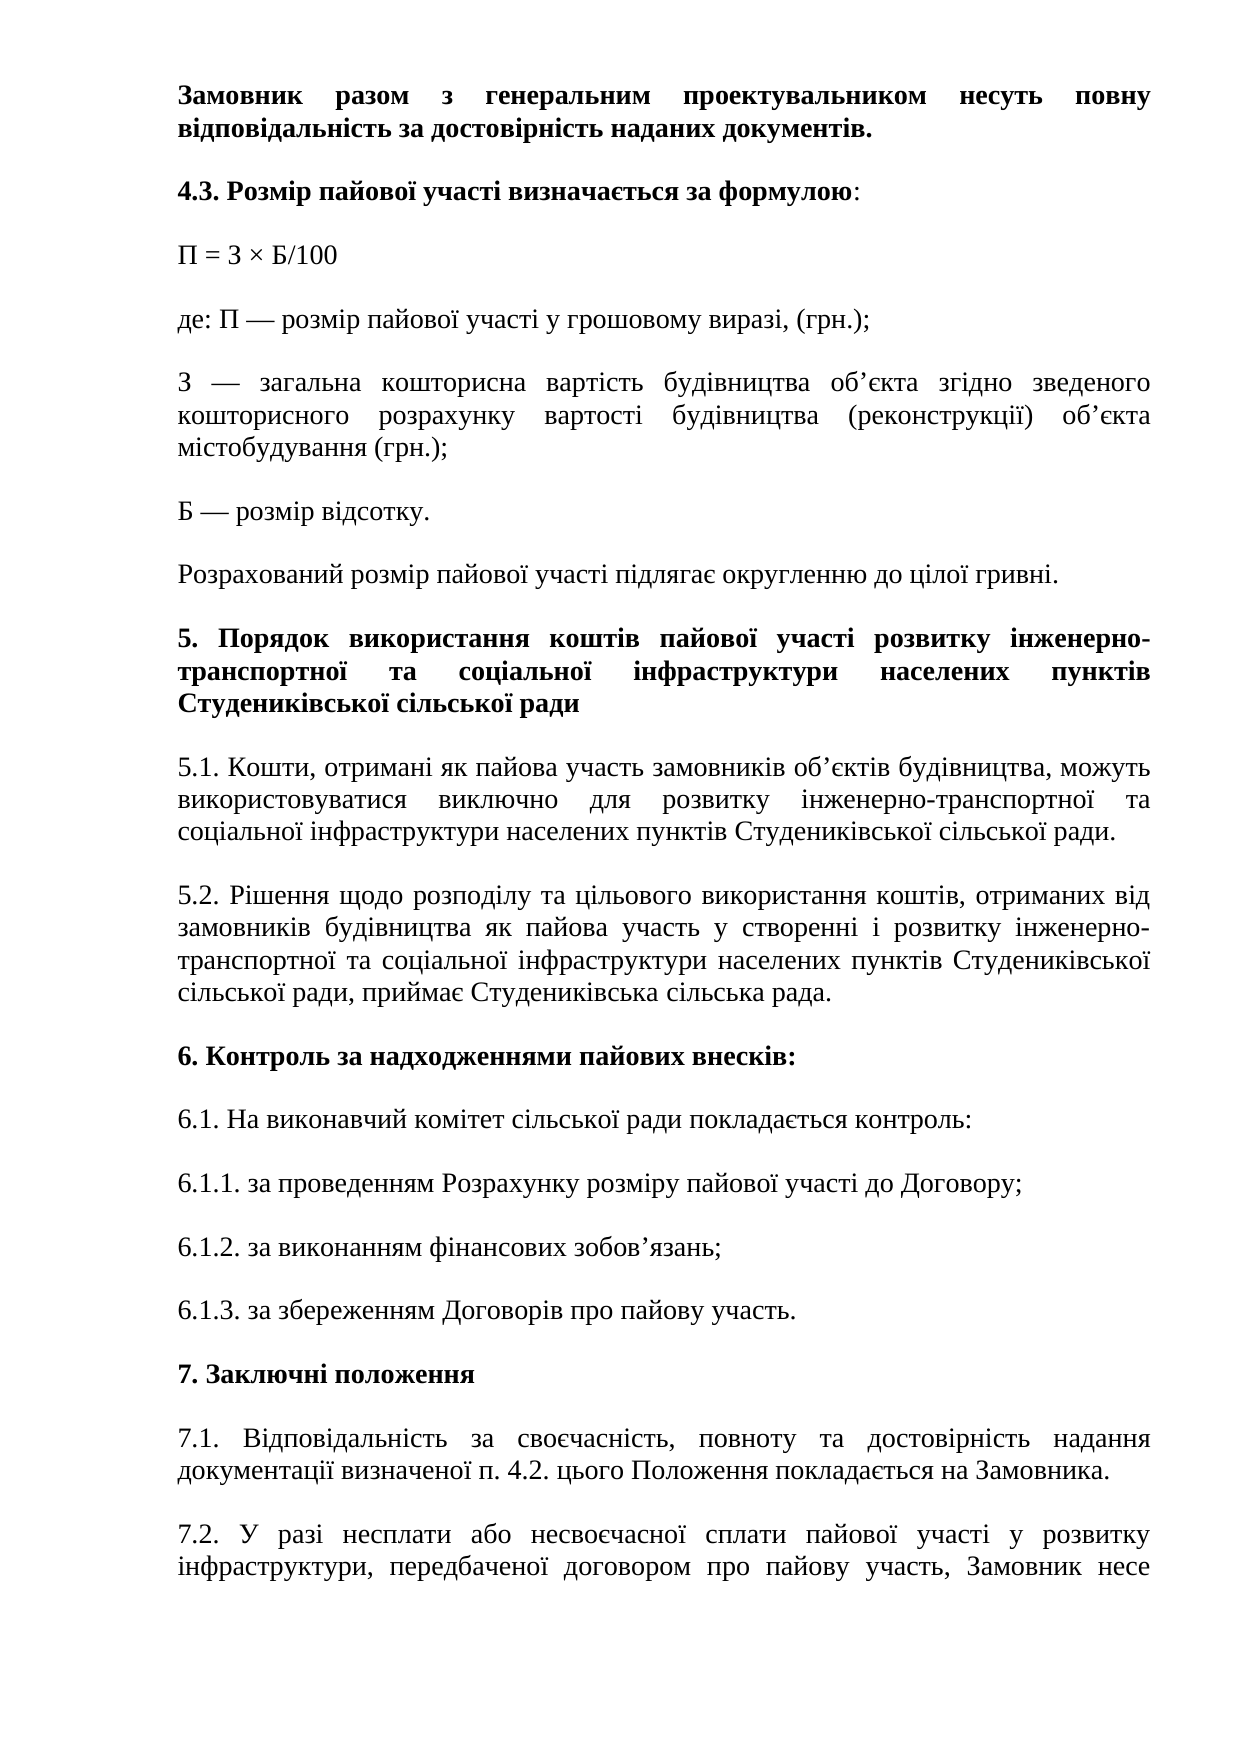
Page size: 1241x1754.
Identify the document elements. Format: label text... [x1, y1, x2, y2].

text 5.2. Рішення щодо розподілу та цільового використання коштів, отриманих від замовників будівництва як пайова участь у створенні і розвитку інженерно-транспортної та соціальної інфраструктури населених пунктів Студениківської сільської ради, приймає Студениківська сільська рада. [177, 878, 1152, 1008]
text 7.1. Відповідальність за своєчасність, повноту та достовірність надання документації визначеної п. 4.2. цього Положення покладається на Замовника. [177, 1421, 1152, 1486]
text 6.1. На виконавчий комітет сільської ради покладається контроль: [177, 1102, 1152, 1135]
text 6.1.3. за збереженням Договорів про пайову участь. [177, 1293, 1152, 1326]
text 6. Контроль за надходженнями пайових внесків: [177, 1039, 1152, 1071]
text 6.1.1. за проведенням Розрахунку розміру пайової участі до Договору; [177, 1166, 1152, 1198]
text 5. Порядок використання коштів пайової участі розвитку інженерно-транспортної та соціальної інфраструктури населених пунктів Студениківської сільської ради [177, 621, 1152, 718]
text З — загальна кошторисна вартість будівництва об’єкта згідно зведеного кошторисного розрахунку вартості будівництва (реконструкції) об’єкта містобудування (грн.); [177, 365, 1152, 463]
text 6.1.2. за виконанням фінансових зобов’язань; [177, 1230, 1152, 1262]
text 7. Заключні положення [177, 1357, 1152, 1389]
text Розрахований розмір пайової участі підлягає округленню до цілої гривні. [177, 557, 1152, 590]
text Б — розмір відсотку. [177, 494, 1152, 526]
text де: П — розмір пайової участі у грошовому виразі, (грн.); [177, 302, 1152, 334]
text 4.3. Розмір пайової участі визначається за формулою: [177, 174, 1152, 207]
text П = З × Б/100 [177, 238, 1152, 271]
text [177, 1517, 1152, 1582]
text Замовник разом з генеральним проектувальником несуть повну відповідальність за достовірність наданих документів. [177, 78, 1152, 143]
text 5.1. Кошти, отримані як пайова участь замовників об’єктів будівництва, можуть використовуватися виключно для розвитку інженерно-транспортної та соціальної інфраструктури населених пунктів Студениківської сільської ради. [177, 749, 1152, 847]
